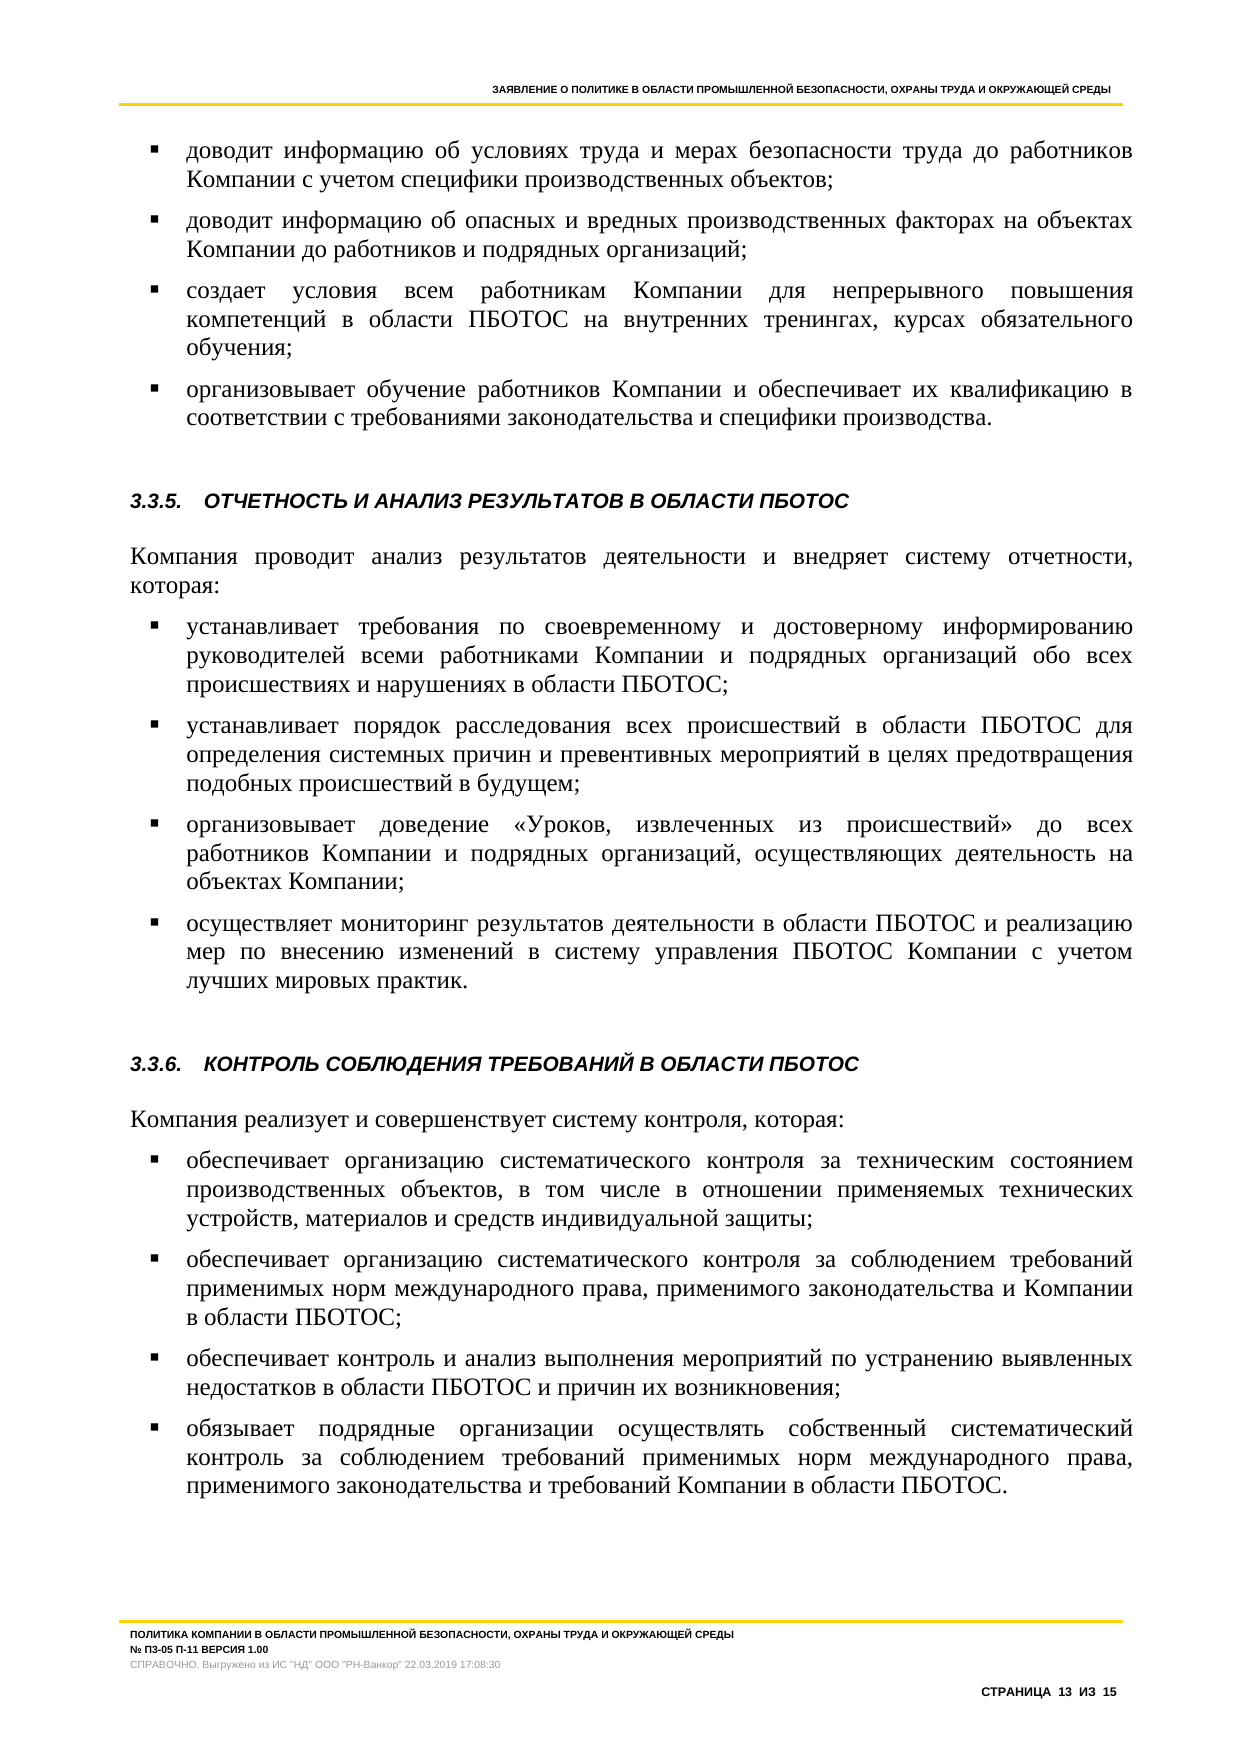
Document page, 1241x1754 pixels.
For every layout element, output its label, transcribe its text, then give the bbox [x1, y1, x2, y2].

list обеспечивает организацию систематического контроля за техническим состоянием производственных объектов, в том числе в отношении применяемых технических устройств, материалов и средств индивидуальной защиты; [149, 1145, 1134, 1232]
text Компания реализует и совершенствует систему контроля, которая: [130, 1104, 1134, 1133]
list устанавливает требования по своевременному и достоверному информированию руководителей всеми работниками Компании и подрядных организаций обо всех происшествиях и нарушениях в области ПБОТОС; [149, 611, 1134, 698]
list обязывает подрядные организации осуществлять собственный систематический контроль за соблюдением требований применимых норм международного права, применимого законодательства и требований Компании в области ПБОТОС. [149, 1413, 1134, 1499]
list доводит информацию об опасных и вредных производственных факторах на объектах Компании до работников и подрядных организаций; [149, 205, 1134, 262]
list доводит информацию об условиях труда и мерах безопасности труда до работников Компании с учетом специфики производственных объектов; [149, 135, 1134, 192]
list устанавливает порядок расследования всех происшествий в области ПБОТОС для определения системных причин и превентивных мероприятий в целях предотвращения подобных происшествий в будущем; [149, 710, 1134, 796]
list создает условия всем работникам Компании для непрерывного повышения компетенций в области ПБОТОС на внутренних тренингах, курсах обязательного обучения; [149, 275, 1134, 361]
list организовывает обучение работников Компании и обеспечивает их квалификацию в соответствии с требованиями законодательства и специфики производства. [149, 374, 1134, 431]
list обеспечивает контроль и анализ выполнения мероприятий по устранению выявленных недостатков в области ПБОТОС и причин их возникновения; [149, 1343, 1134, 1400]
list организовывает доведение «Уроков, извлеченных из происшествий» до всех работников Компании и подрядных организаций, осуществляющих деятельность на объектах Компании; [149, 809, 1134, 895]
list ОТЧЕТНОСТЬ И АНАЛИЗ РЕЗУЛЬТАТОВ В ОБЛАСТИ ПБОТОС [130, 489, 1134, 513]
list обеспечивает организацию систематического контроля за соблюдением требований применимых норм международного права, применимого законодательства и Компании в области ПБОТОС; [149, 1244, 1134, 1330]
list КОНТРОЛЬ СОБЛЮДЕНИЯ ТРЕБОВАНИЙ В ОБЛАСТИ ПБОТОС [130, 1051, 1134, 1075]
list осуществляет мониторинг результатов деятельности в области ПБОТОС и реализацию мер по внесению изменений в систему управления ПБОТОС Компании с учетом лучших мировых практик. [149, 908, 1134, 994]
text Компания проводит анализ результатов деятельности и внедряет систему отчетности, которая: [130, 541, 1134, 599]
